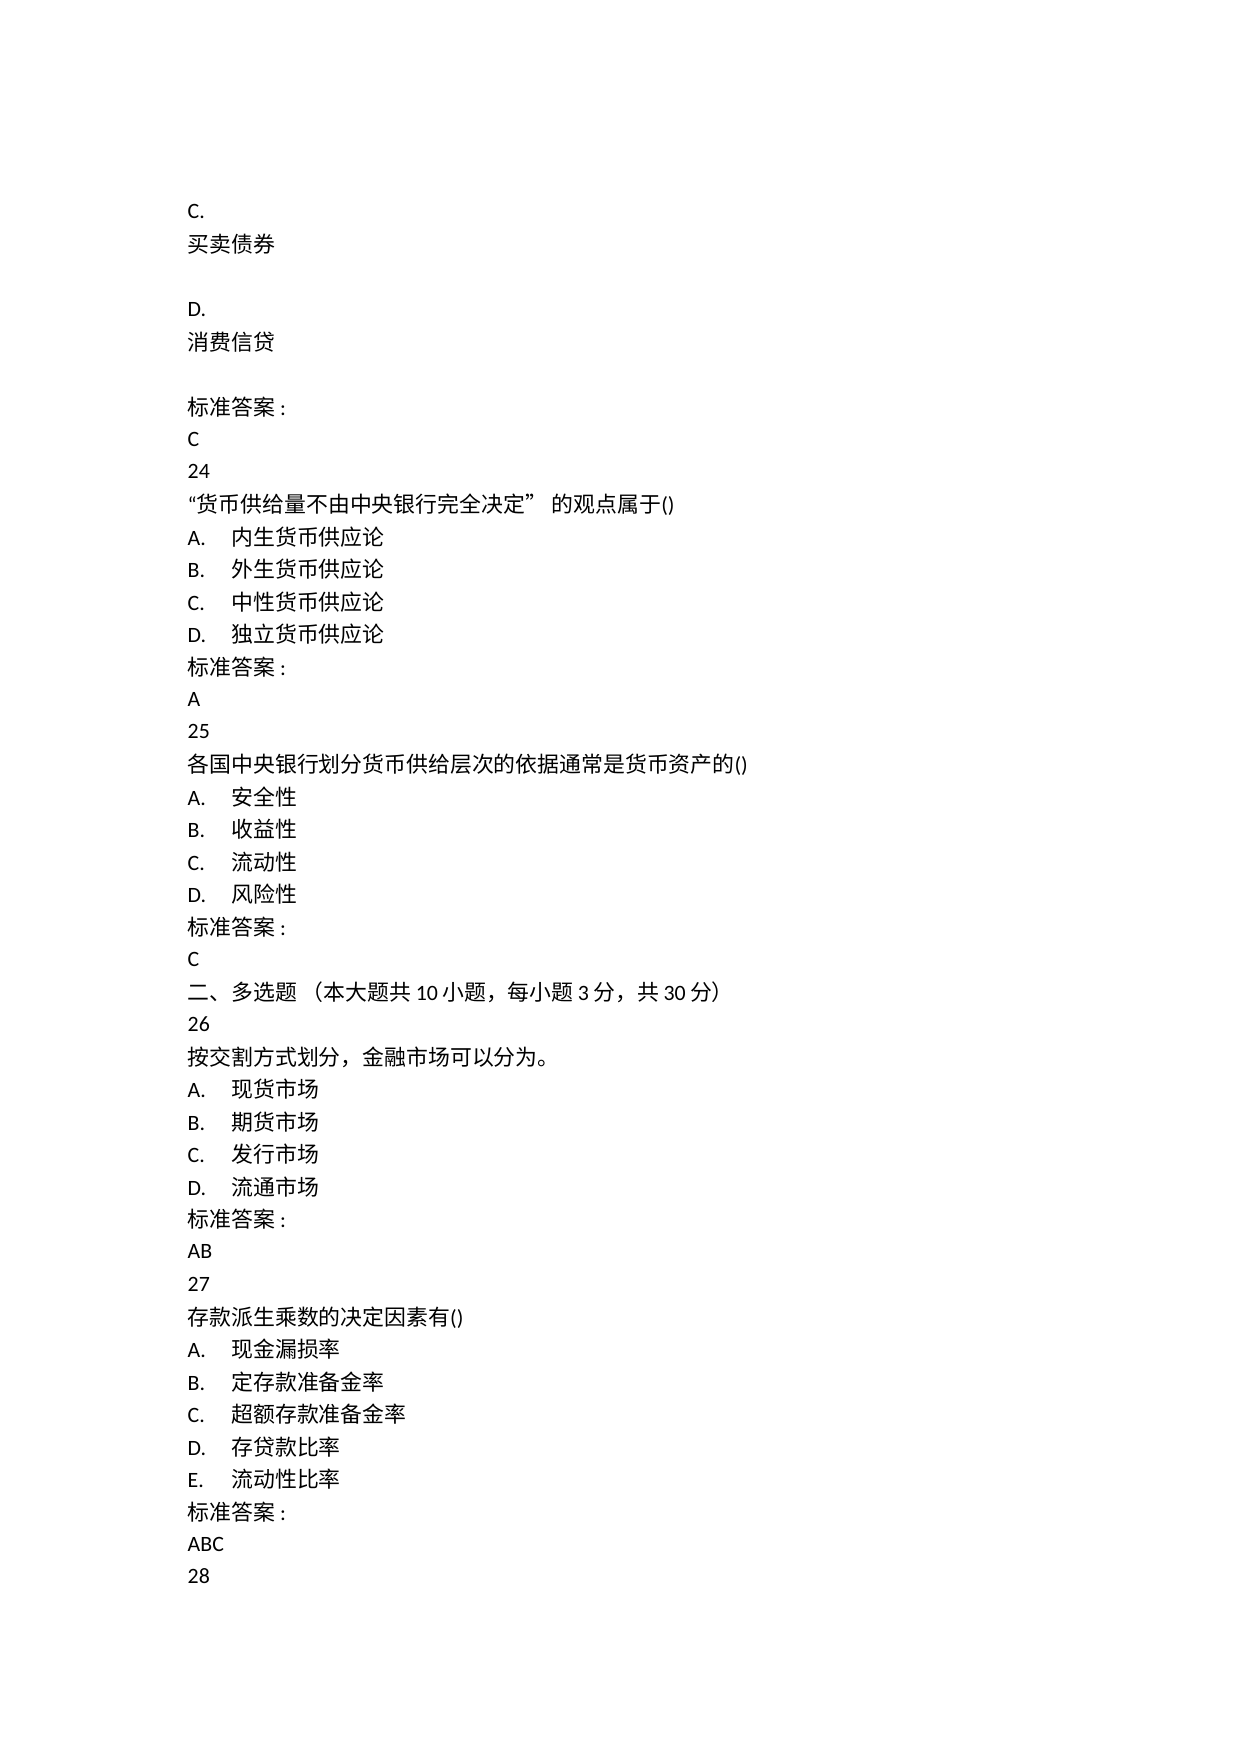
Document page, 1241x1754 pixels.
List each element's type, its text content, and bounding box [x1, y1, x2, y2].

text 标准答案 : [187, 1494, 1053, 1527]
text 27 [187, 1267, 1053, 1299]
text D. 存贷款比率 [187, 1429, 1053, 1462]
text 26 [187, 1007, 1053, 1039]
text C. 流动性 [187, 844, 1053, 877]
text “货币供给量不由中央银行完全决定” 的观点属于() [187, 487, 1053, 519]
text 标准答案 : [187, 649, 1053, 682]
text 消费信贷 [187, 324, 1053, 357]
text C [187, 942, 1053, 974]
text 25 [187, 714, 1053, 747]
text AB [187, 1234, 1053, 1267]
text 标准答案 : [187, 909, 1053, 942]
text C. 中性货币供应论 [187, 584, 1053, 617]
text C [187, 422, 1053, 454]
text ABC [187, 1527, 1053, 1559]
text C. [187, 194, 1053, 227]
text A. 安全性 [187, 779, 1053, 812]
text B. 定存款准备金率 [187, 1364, 1053, 1397]
text A [187, 682, 1053, 714]
text C. 发行市场 [187, 1137, 1053, 1169]
text C. 超额存款准备金率 [187, 1397, 1053, 1429]
text 按交割方式划分，金融市场可以分为。 [187, 1039, 1053, 1072]
text 标准答案 : [187, 389, 1053, 422]
text 存款派生乘数的决定因素有() [187, 1299, 1053, 1332]
text 各国中央银行划分货币供给层次的依据通常是货币资产的() [187, 747, 1053, 779]
text B. 外生货币供应论 [187, 552, 1053, 584]
text 二、多选题 （本大题共10小题，每小题3分，共30分） [187, 974, 1053, 1007]
text A. 现货市场 [187, 1072, 1053, 1104]
text E. 流动性比率 [187, 1462, 1053, 1494]
text D. 风险性 [187, 877, 1053, 909]
text D. 流通市场 [187, 1169, 1053, 1202]
text 28 [187, 1559, 1053, 1592]
text B. 收益性 [187, 812, 1053, 844]
text 24 [187, 454, 1053, 487]
text A. 内生货币供应论 [187, 519, 1053, 552]
text B. 期货市场 [187, 1104, 1053, 1137]
text 买卖债券 [187, 227, 1053, 259]
text 标准答案 : [187, 1202, 1053, 1234]
text D. [187, 292, 1053, 324]
text D. 独立货币供应论 [187, 617, 1053, 649]
text A. 现金漏损率 [187, 1332, 1053, 1364]
